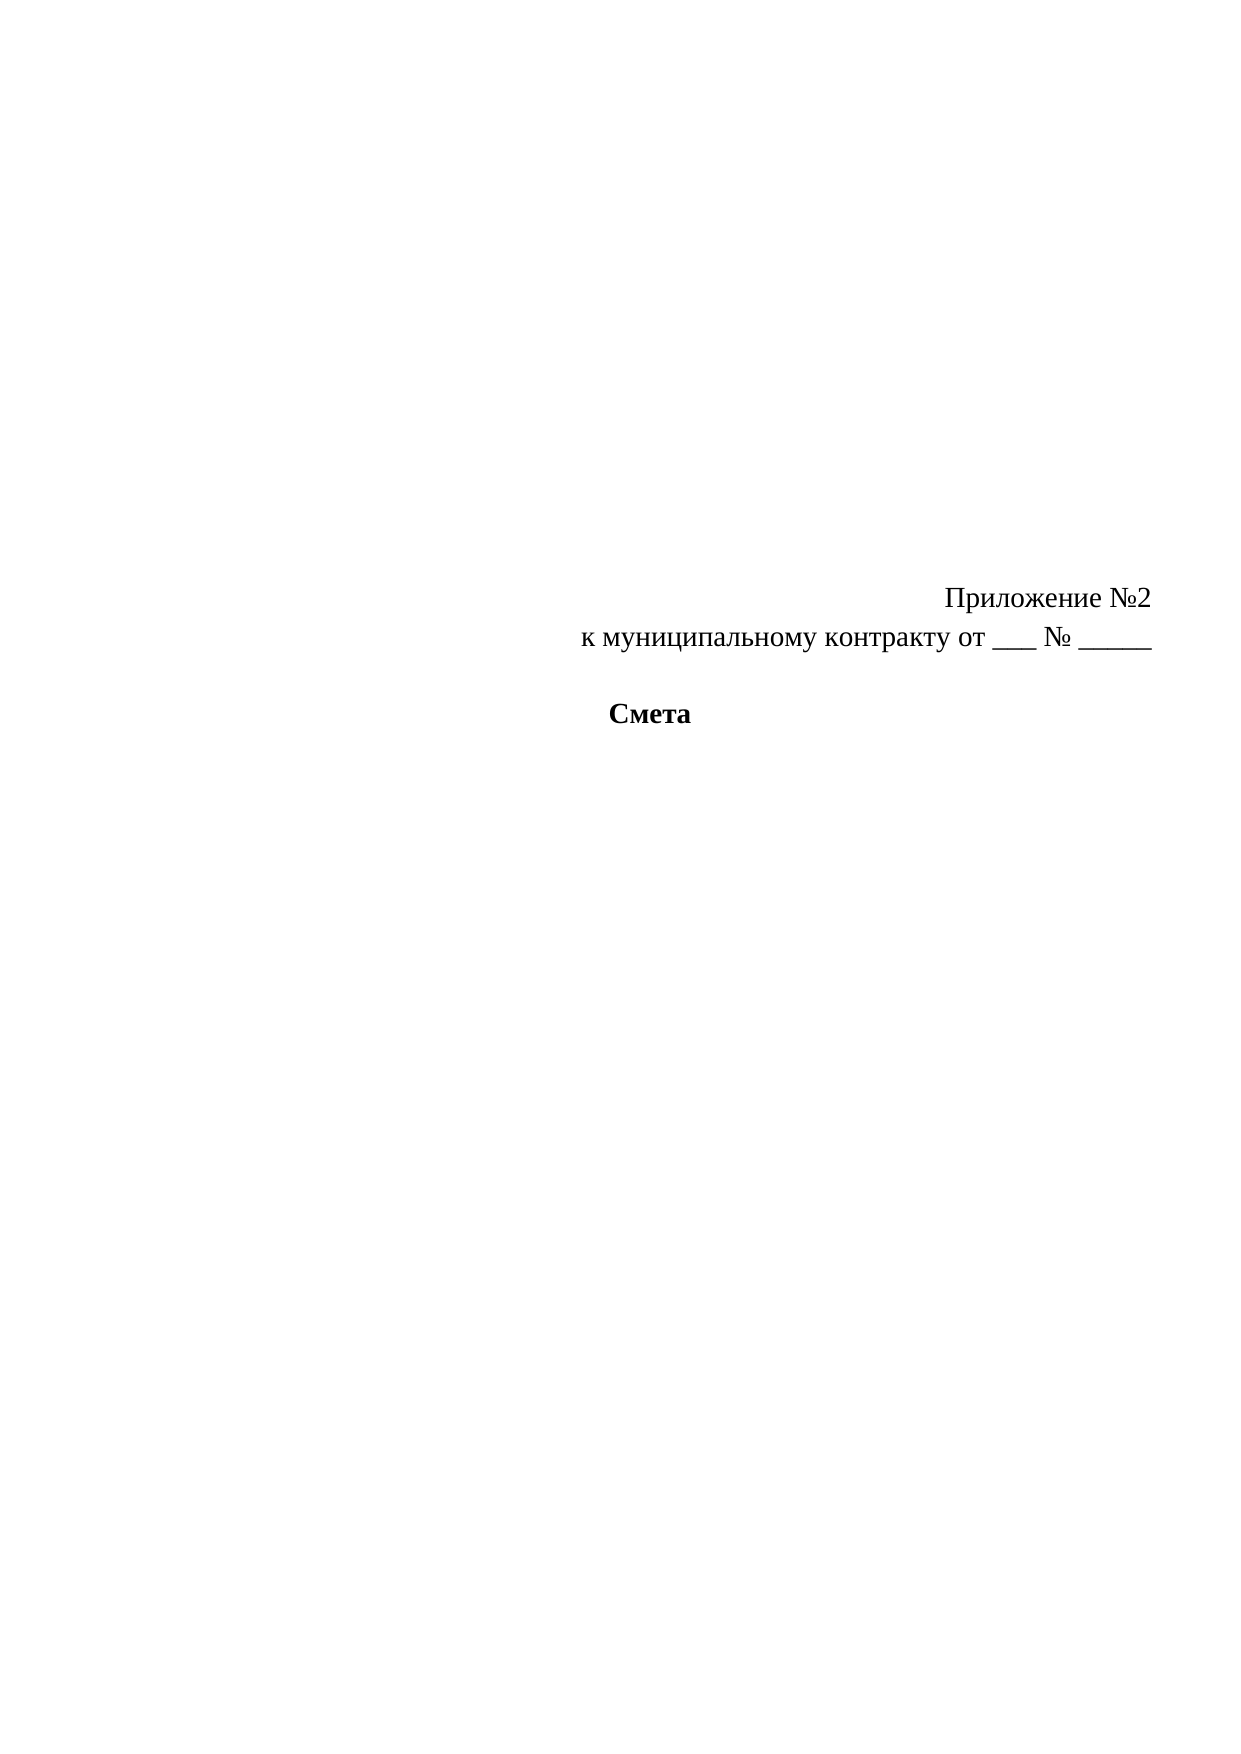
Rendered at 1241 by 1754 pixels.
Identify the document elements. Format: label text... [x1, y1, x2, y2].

text Приложение №2 [148, 581, 1152, 614]
text Смета [148, 696, 1152, 730]
text к муниципальному контракту от ___ № _____ [148, 619, 1152, 653]
